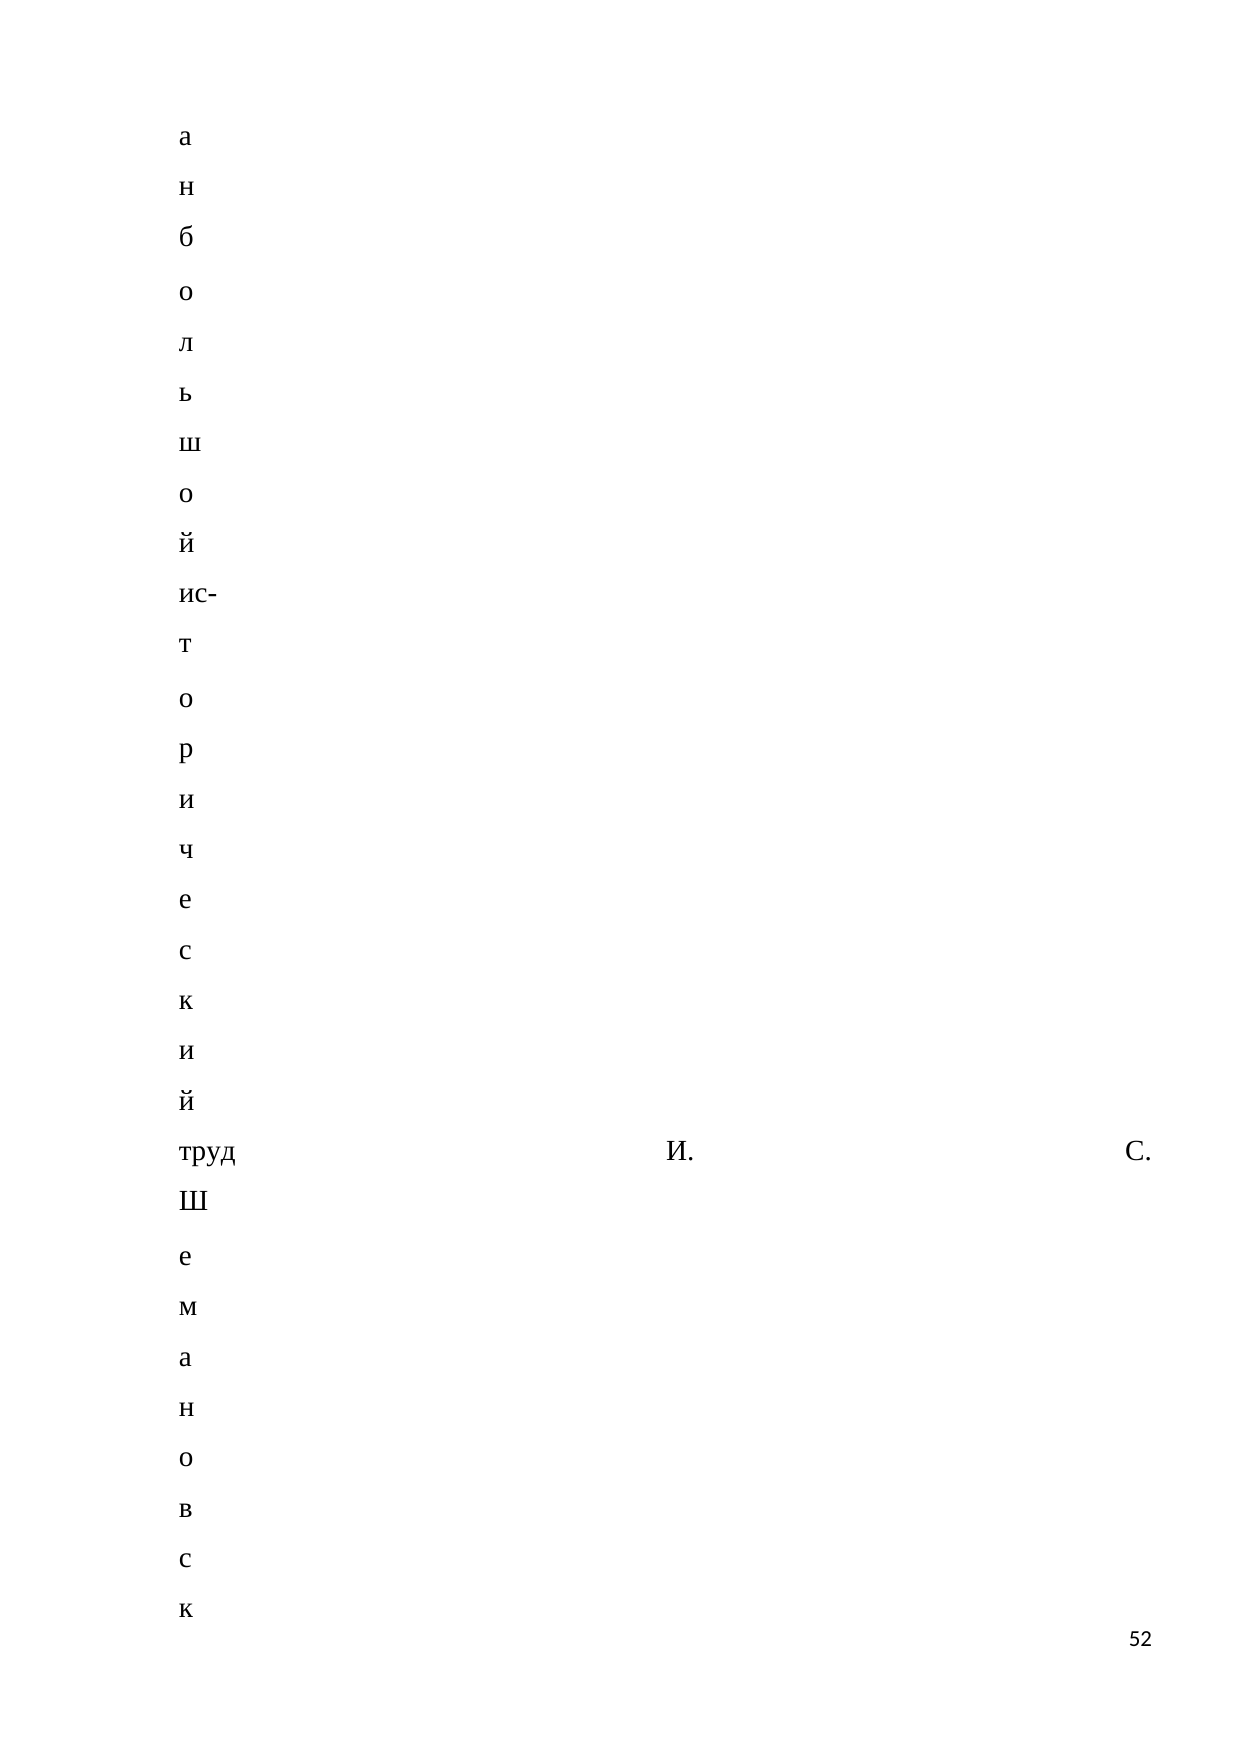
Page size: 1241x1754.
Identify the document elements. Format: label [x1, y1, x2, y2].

text [179, 118, 1152, 1624]
